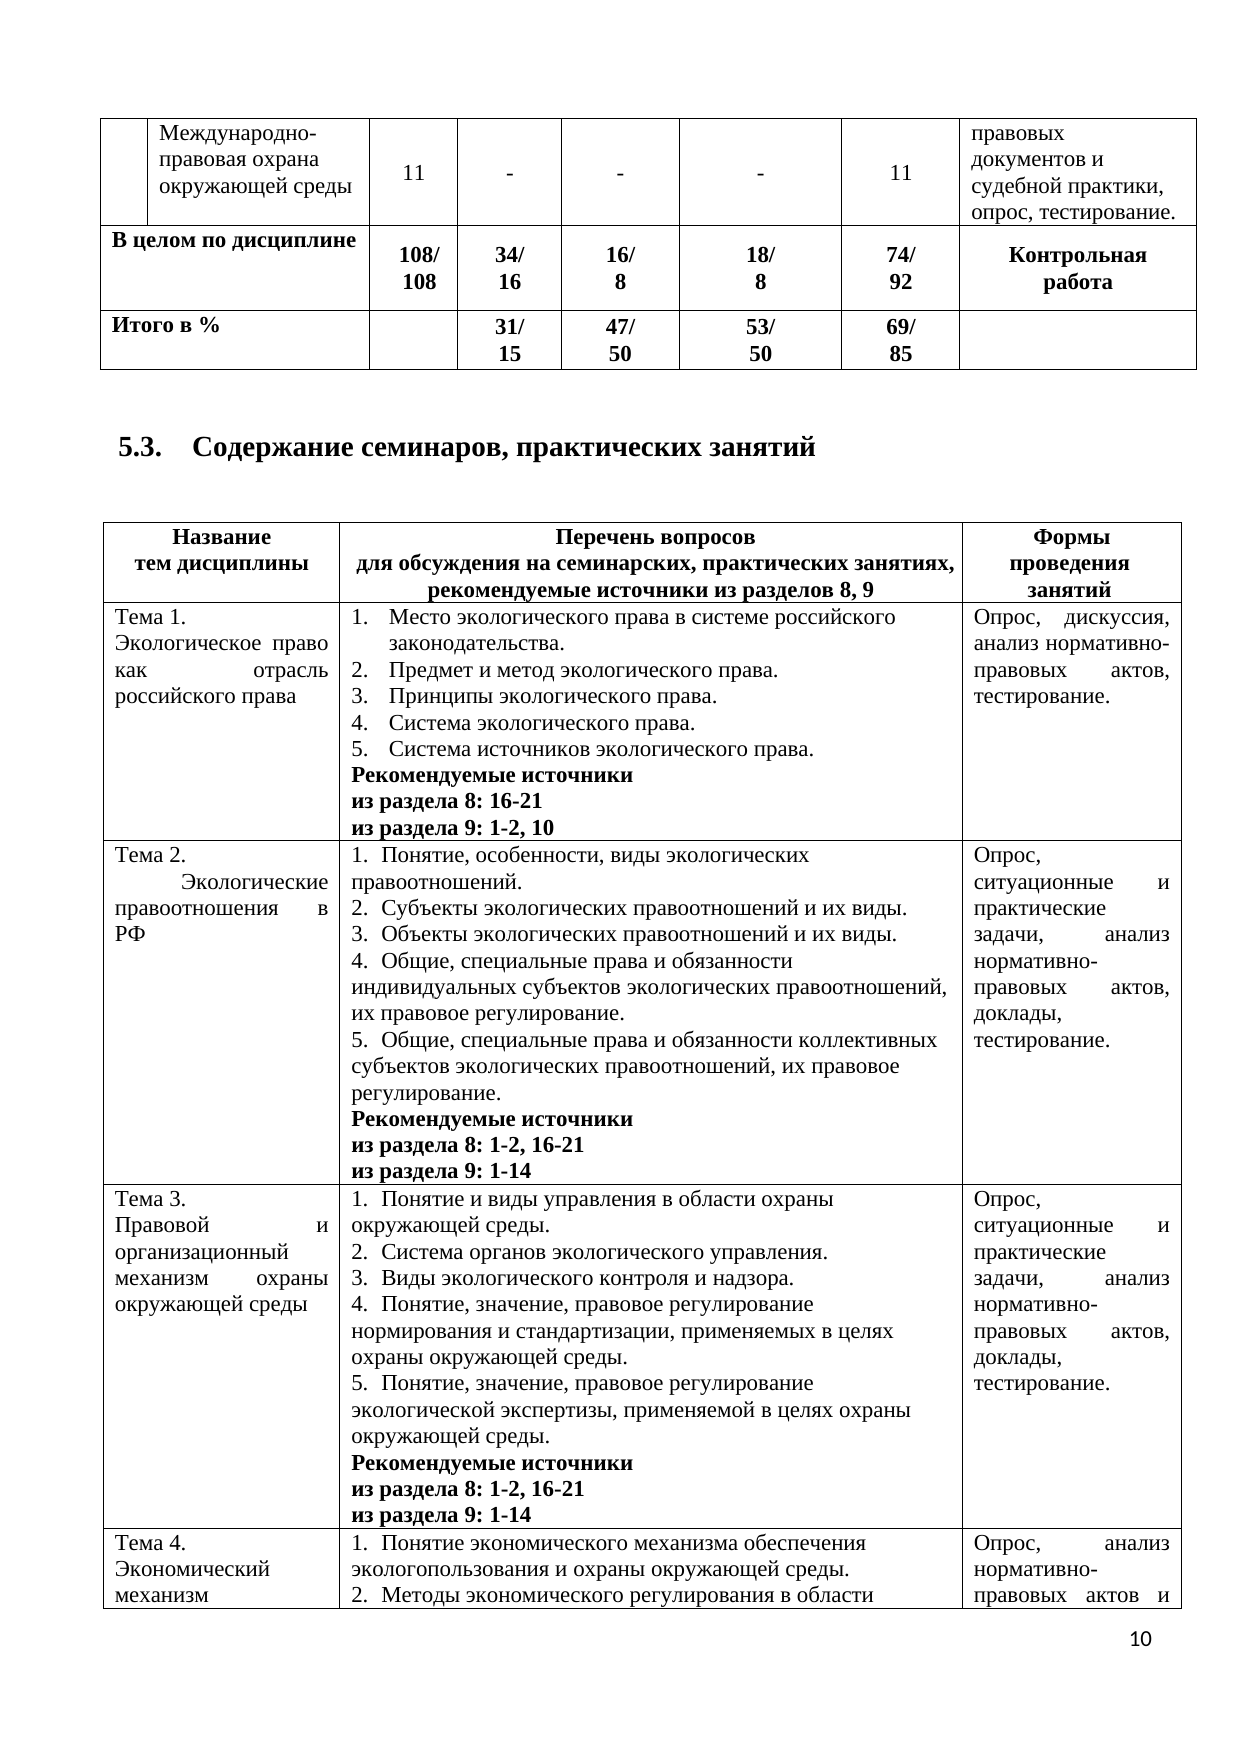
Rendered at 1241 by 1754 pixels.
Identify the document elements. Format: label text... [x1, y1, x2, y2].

table_cell [960, 311, 1196, 369]
table_cell 16/ 8 [562, 226, 679, 310]
table_header Название тем дисциплины [104, 523, 339, 602]
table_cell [963, 1529, 1181, 1608]
table_cell Итого в % [101, 311, 369, 369]
table_cell Понятие и виды управления в области охраны окружающей среды. Система органов экологического управления. Виды экологического контроля и надзора. Понятие, значение, правовое регулирование нормирования и стандартизации, применяемых в целях охраны окружающей среды. Понятие, значение, правовое регулирование экологической экспертизы, применяемой в целях охраны окружающей среды. Рекомендуемые источники из раздела 8: 1-2, 16-21 из раздела 9: 1-14 [340, 1185, 962, 1528]
table_cell Понятие, особенности, виды экологических правоотношений. Субъекты экологических правоотношений и их виды. Объекты экологических правоотношений и их виды. Общие, специальные права и обязанности индивидуальных субъектов экологических правоотношений, их правовое регулирование. Общие, специальные права и обязанности коллективных субъектов экологических правоотношений, их правовое регулирование. Рекомендуемые источники из раздела 8: 1-2, 16-21 из раздела 9: 1-14 [340, 841, 962, 1184]
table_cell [340, 1529, 962, 1608]
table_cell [960, 119, 1196, 224]
table_cell Контрольная работа [960, 226, 1196, 310]
table_cell 9/ 11 [842, 119, 959, 224]
table_cell Тема 1. Экологическое право как отрасль российского права [104, 603, 339, 840]
table_header Перечень вопросов для обсуждения на семинарских, практических занятиях, рекомендуемые источники из разделов 8, 9 [340, 523, 962, 602]
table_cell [148, 119, 369, 224]
table_cell Опрос, ситуационные и практические задачи, анализ нормативно-правовых актов, доклады, тестирование. [963, 841, 1181, 1184]
table_cell В целом по дисциплине [101, 226, 369, 310]
table_cell 8 [101, 119, 147, 224]
table_cell 2/ - [680, 119, 841, 224]
table_cell Опрос, дискуссия, анализ нормативно-правовых актов, тестирование. [963, 603, 1181, 840]
table_cell 108/ 108 [370, 226, 457, 310]
table_cell [370, 311, 457, 369]
table_cell 4/ - [458, 119, 561, 224]
table_cell 18/ 8 [680, 226, 841, 310]
table_cell 69/ 85 [842, 311, 959, 369]
table_cell 74/ 92 [842, 226, 959, 310]
table_cell 34/ 16 [458, 226, 561, 310]
table_cell Опрос, ситуационные и практические задачи, анализ нормативно-правовых актов, доклады, тестирование. [963, 1185, 1181, 1528]
table_cell Тема 3. Правовой и организационный механизм охраны окружающей среды [104, 1185, 339, 1528]
table_cell Место экологического права в системе российского законодательства. Предмет и метод экологического права. Принципы экологического права. Система экологического права. Система источников экологического права. Рекомендуемые источники из раздела 8: 16-21 из раздела 9: 1-2, 10 [340, 603, 962, 840]
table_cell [104, 1529, 339, 1608]
table_header Формы проведения занятий [963, 523, 1181, 602]
table_cell Тема 2. Экологические правоотношения в РФ [104, 841, 339, 1184]
table_cell 47/ 50 [562, 311, 679, 369]
table_cell 31/ 15 [458, 311, 561, 369]
table_cell 53/ 50 [680, 311, 841, 369]
table_cell 13/ 11 [370, 119, 457, 224]
text 5.3. Содержание семинаров, практических занятий [118, 429, 1152, 463]
table_cell 2/ - [562, 119, 679, 224]
